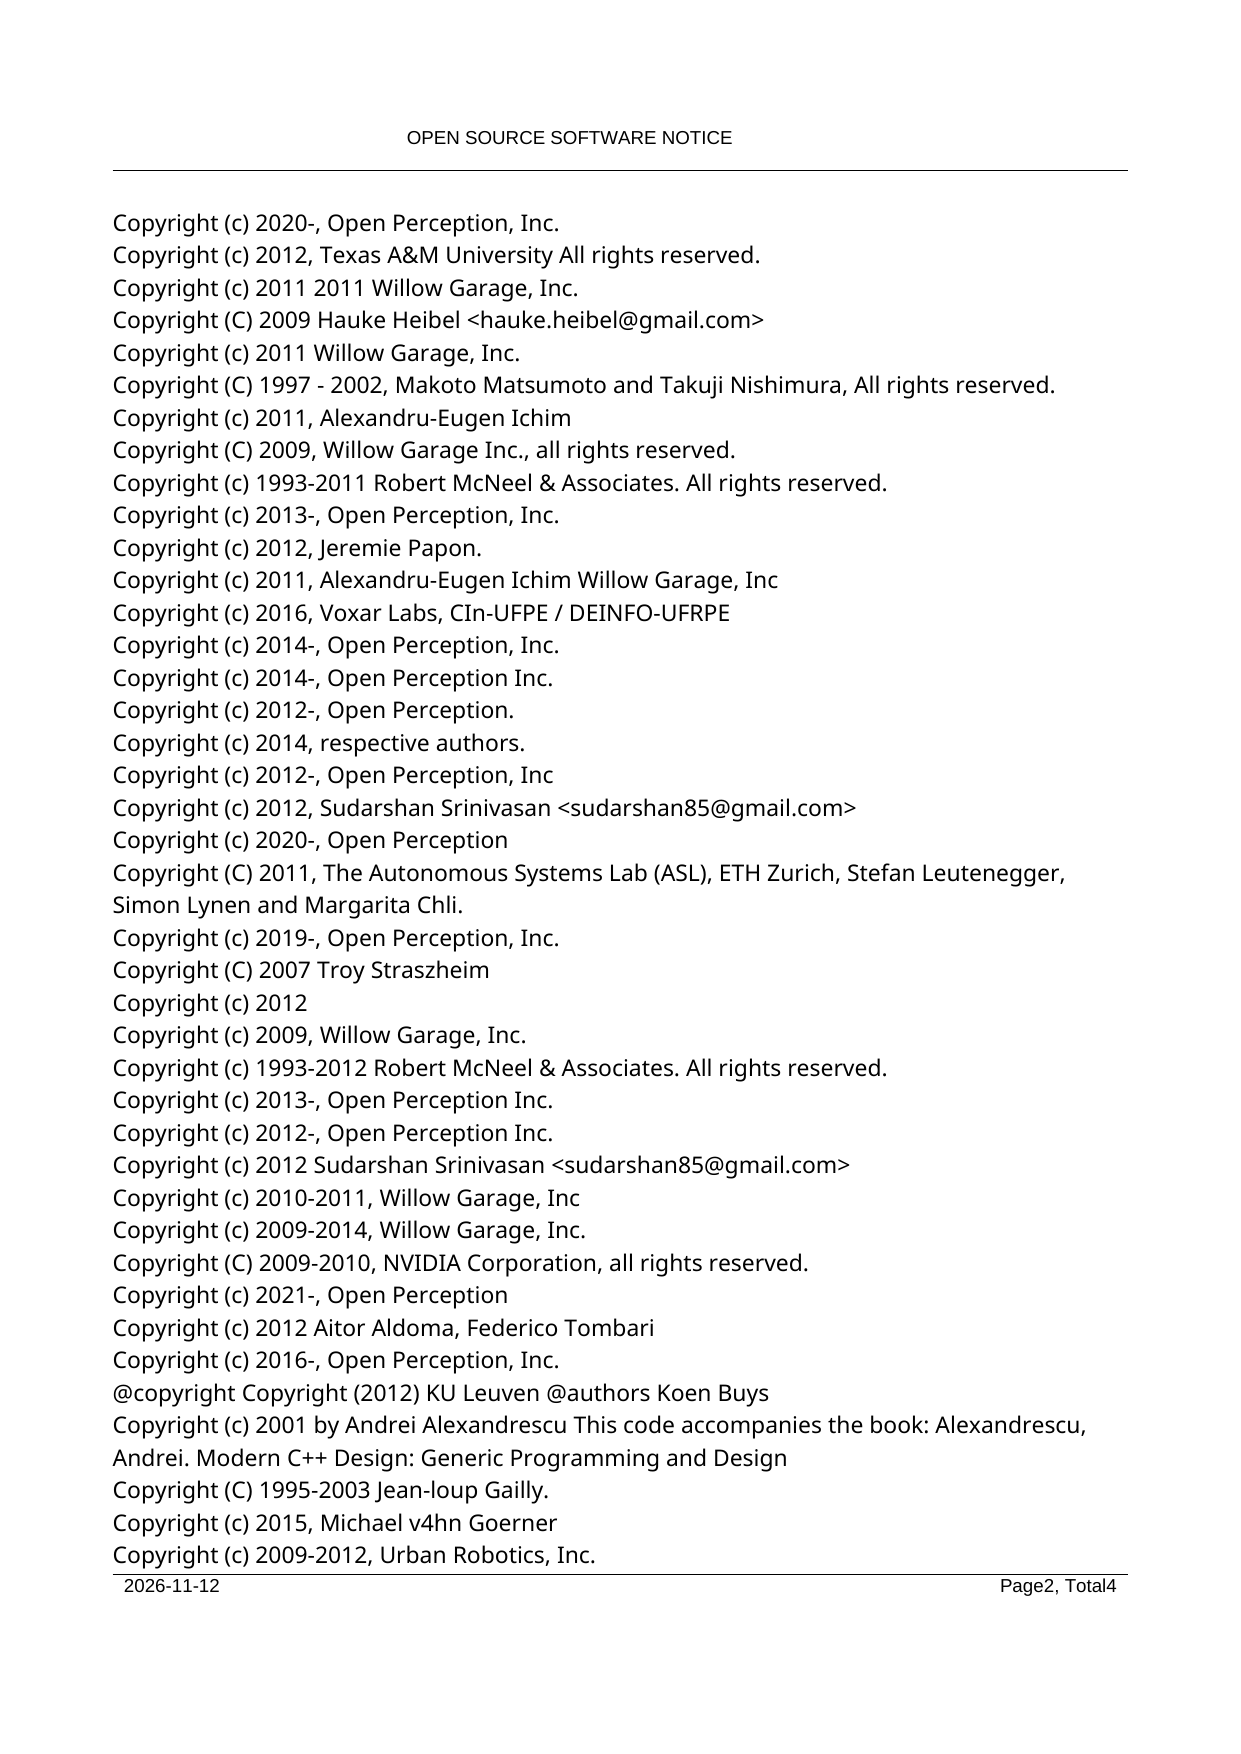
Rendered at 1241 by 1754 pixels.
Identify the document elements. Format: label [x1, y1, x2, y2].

text [112, 206, 1128, 1571]
